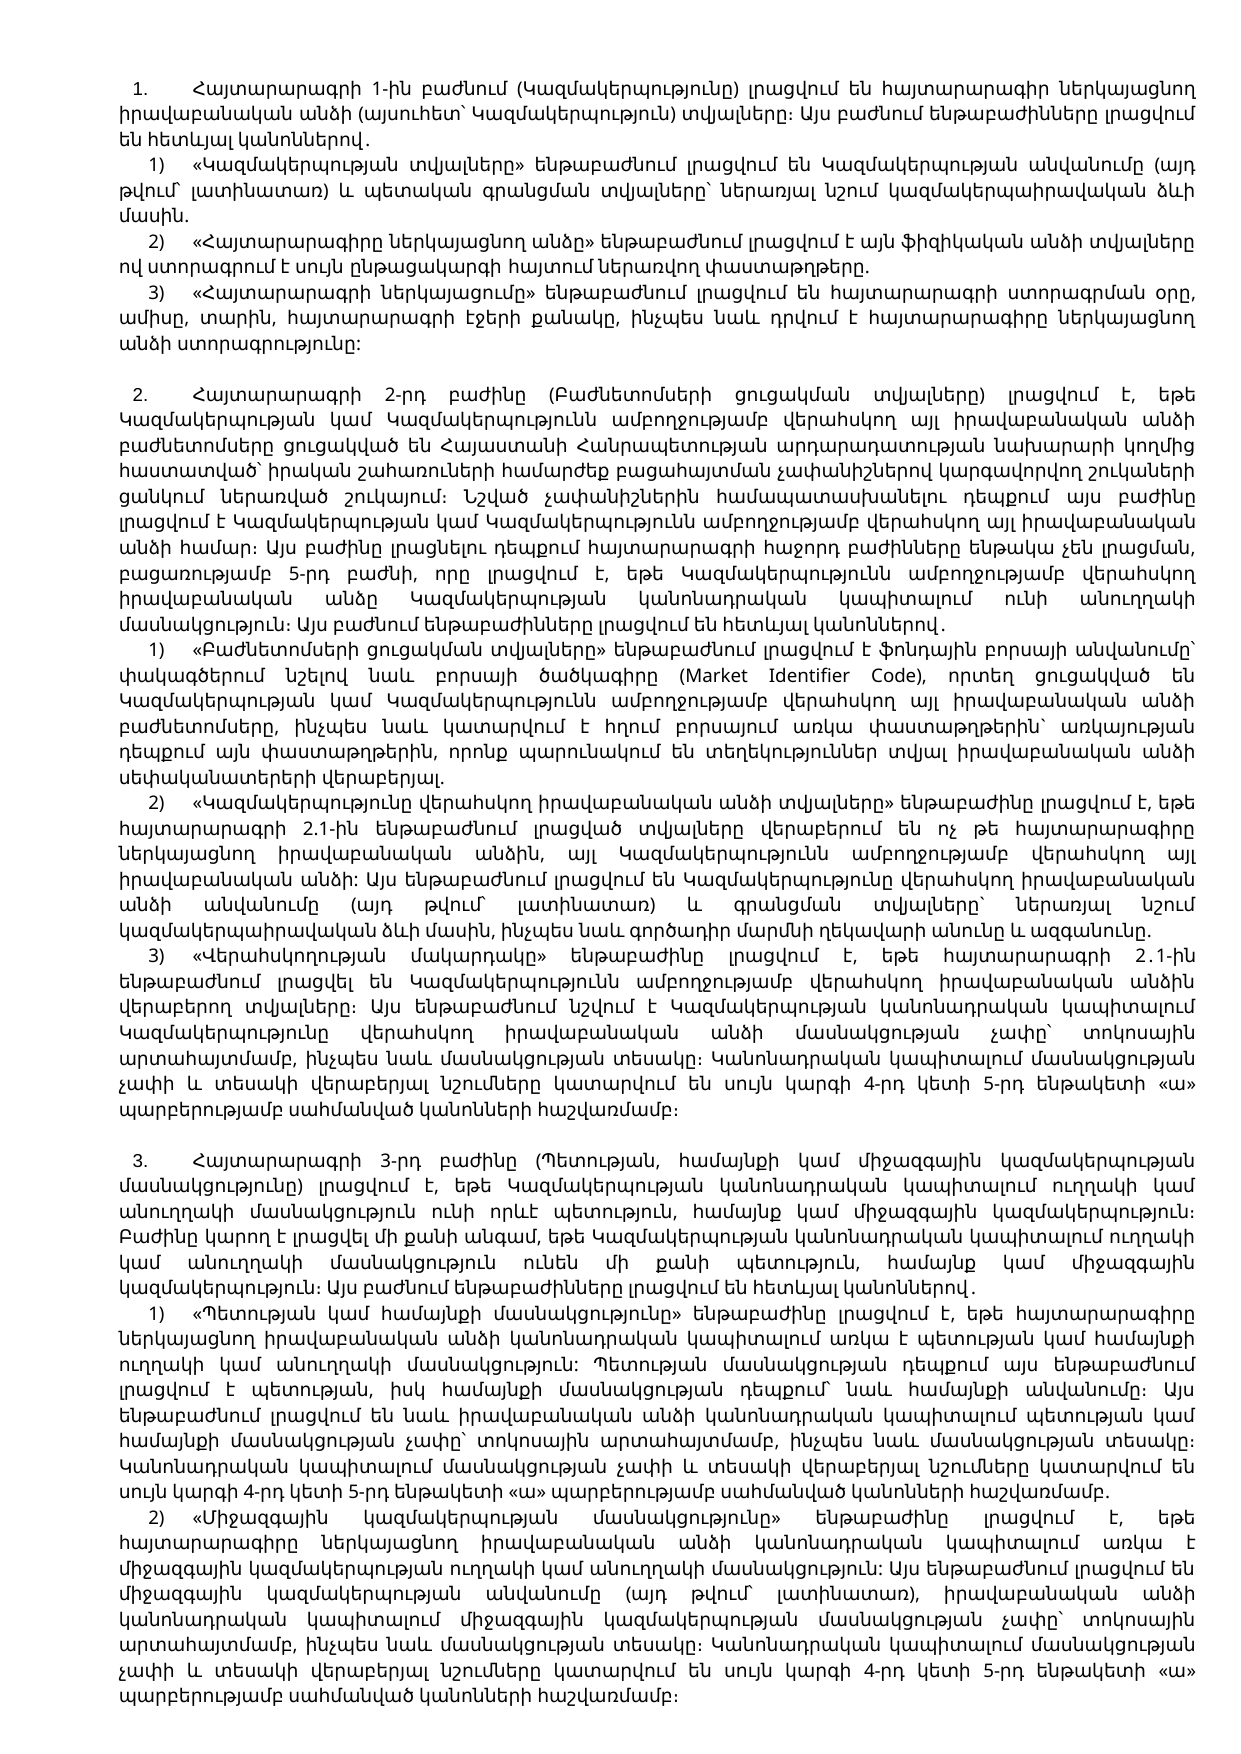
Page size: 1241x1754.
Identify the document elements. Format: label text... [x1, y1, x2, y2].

list «Վերահսկողության մակարդակը» ենթաբաժինը լրացվում է, եթե հայտարարագրի 2․1-ին ենթաբաժնում լրացվել են Կազմակերպությունն ամբողջությամբ վերահսկող իրավաբանական անձին վերաբերող տվյալները։ Այս ենթաբաժնում նշվում է Կազմակերպության կանոնադրական կապիտալում Կազմակերպությունը վերահսկող իրավաբանական անձի մասնակցության չափը՝ տոկոսային արտահայտմամբ, ինչպես նաև մասնակցության տեսակը։ Կանոնադրական կապիտալում մասնակցության չափի և տեսակի վերաբերյալ նշումները կատարվում են սույն կարգի 4-րդ կետի 5-րդ ենթակետի «ա» պարբերությամբ սահմանված կանոնների հաշվառմամբ։ [118, 943, 1196, 1121]
list Հայտարարագրի 1-ին բաժնում (Կազմակերպությունը) լրացվում են հայտարարագիր ներկայացնող իրավաբանական անձի (այսուհետ՝ Կազմակերպություն) տվյալները։ Այս բաժնում ենթաբաժինները լրացվում են հետևյալ կանոններով․ [118, 75, 1196, 152]
list «Կազմակերպության տվյալները» ենթաբաժնում լրացվում են Կազմակերպության անվանումը (այդ թվում՝ լատինատառ) և պետական գրանցման տվյալները՝ ներառյալ նշում կազմակերպաիրավական ձևի մասին. [118, 152, 1196, 228]
list «Կազմակերպությունը վերահսկող իրավաբանական անձի տվյալները» ենթաբաժինը լրացվում է, եթե հայտարարագրի 2.1-ին ենթաբաժնում լրացված տվյալները վերաբերում են ոչ թե հայտարարագիրը ներկայացնող իրավաբանական անձին, այլ Կազմակերպությունն ամբողջությամբ վերահսկող այլ իրավաբանական անձի: Այս ենթաբաժնում լրացվում են Կազմակերպությունը վերահսկող իրավաբանական անձի անվանումը (այդ թվում՝ լատինատառ) և գրանցման տվյալները` ներառյալ նշում կազմակերպաիրավական ձևի մասին, ինչպես նաև գործադիր մարմնի ղեկավարի անունը և ազգանունը. [118, 789, 1196, 943]
list Հայտարարագրի 3-րդ բաժինը (Պետության, համայնքի կամ միջազգային կազմակերպության մասնակցությունը) լրացվում է, եթե Կազմակերպության կանոնադրական կապիտալում ուղղակի կամ անուղղակի մասնակցություն ունի որևէ պետություն, համայնք կամ միջազգային կազմակերպություն։ Բաժինը կարող է լրացվել մի քանի անգամ, եթե Կազմակերպության կանոնադրական կապիտալում ուղղակի կամ անուղղակի մասնակցություն ունեն մի քանի պետություն, համայնք կամ միջազգային կազմակերպություն։ Այս բաժնում ենթաբաժինները լրացվում են հետևյալ կանոններով․ [118, 1147, 1196, 1300]
list «Միջազգային կազմակերպության մասնակցությունը» ենթաբաժինը լրացվում է, եթե հայտարարագիրը ներկայացնող իրավաբանական անձի կանոնադրական կապիտալում առկա է միջազգային կազմակերպության ուղղակի կամ անուղղակի մասնակցություն: Այս ենթաբաժնում լրացվում են միջազգային կազմակերպության անվանումը (այդ թվում՝ լատինատառ), իրավաբանական անձի կանոնադրական կապիտալում միջազգային կազմակերպության մասնակցության չափը՝ տոկոսային արտահայտմամբ, ինչպես նաև մասնակցության տեսակը։ Կանոնադրական կապիտալում մասնակցության չափի և տեսակի վերաբերյալ նշումները կատարվում են սույն կարգի 4-րդ կետի 5-րդ ենթակետի «ա» պարբերությամբ սահմանված կանոնների հաշվառմամբ։ [118, 1504, 1196, 1708]
list «Պետության կամ համայնքի մասնակցությունը» ենթաբաժինը լրացվում է, եթե հայտարարագիրը ներկայացնող իրավաբանական անձի կանոնադրական կապիտալում առկա է պետության կամ համայնքի ուղղակի կամ անուղղակի մասնակցություն: Պետության մասնակցության դեպքում այս ենթաբաժնում լրացվում է պետության, իսկ համայնքի մասնակցության դեպքում՝ նաև համայնքի անվանումը։ Այս ենթաբաժնում լրացվում են նաև իրավաբանական անձի կանոնադրական կապիտալում պետության կամ համայնքի մասնակցության չափը՝ տոկոսային արտահայտմամբ, ինչպես նաև մասնակցության տեսակը։ Կանոնադրական կապիտալում մասնակցության չափի և տեսակի վերաբերյալ նշումները կատարվում են սույն կարգի 4-րդ կետի 5-րդ ենթակետի «ա» պարբերությամբ սահմանված կանոնների հաշվառմամբ. [118, 1300, 1196, 1504]
list Հայտարարագրի 2-րդ բաժինը (Բաժնետոմսերի ցուցակման տվյալները) լրացվում է, եթե Կազմակերպության կամ Կազմակերպությունն ամբողջությամբ վերահսկող այլ իրավաբանական անձի բաժնետոմսերը ցուցակված են Հայաստանի Հանրապետության արդարադատության նախարարի կողմից հաստատված՝ իրական շահառուների համարժեք բացահայտման չափանիշներով կարգավորվող շուկաների ցանկում ներառված շուկայում։ Նշված չափանիշներին համապատասխանելու դեպքում այս բաժինը լրացվում է Կազմակերպության կամ Կազմակերպությունն ամբողջությամբ վերահսկող այլ իրավաբանական անձի համար։ Այս բաժինը լրացնելու դեպքում հայտարարագրի հաջորդ բաժինները ենթակա չեն լրացման, բացառությամբ 5-րդ բաժնի, որը լրացվում է, եթե Կազմակերպությունն ամբողջությամբ վերահսկող իրավաբանական անձը Կազմակերպության կանոնադրական կապիտալում ունի անուղղակի մասնակցություն։ Այս բաժնում ենթաբաժինները լրացվում են հետևյալ կանոններով․ [118, 381, 1196, 636]
list «Բաժնետոմսերի ցուցակման տվյալները» ենթաբաժնում լրացվում է ֆոնդային բորսայի անվանումը՝ փակագծերում նշելով նաև բորսայի ծածկագիրը (Market Identifier Code), որտեղ ցուցակված են Կազմակերպության կամ Կազմակերպությունն ամբողջությամբ վերահսկող այլ իրավաբանական անձի բաժնետոմսերը, ինչպես նաև կատարվում է հղում բորսայում առկա փաստաթղթերին` առկայության դեպքում այն փաստաթղթերին, որոնք պարունակում են տեղեկություններ տվյալ իրավաբանական անձի սեփականատերերի վերաբերյալ. [118, 636, 1196, 789]
list «Հայտարարագիրը ներկայացնող անձը» ենթաբաժնում լրացվում է այն ֆիզիկական անձի տվյալները ով ստորագրում է սույն ընթացակարգի հայտում ներառվող փաստաթղթերը. [118, 228, 1196, 279]
list «Հայտարարագրի ներկայացումը» ենթաբաժնում լրացվում են հայտարարագրի ստորագրման օրը, ամիսը, տարին, հայտարարագրի էջերի քանակը, ինչպես նաև դրվում է հայտարարագիրը ներկայացնող անձի ստորագրությունը: [118, 279, 1196, 356]
